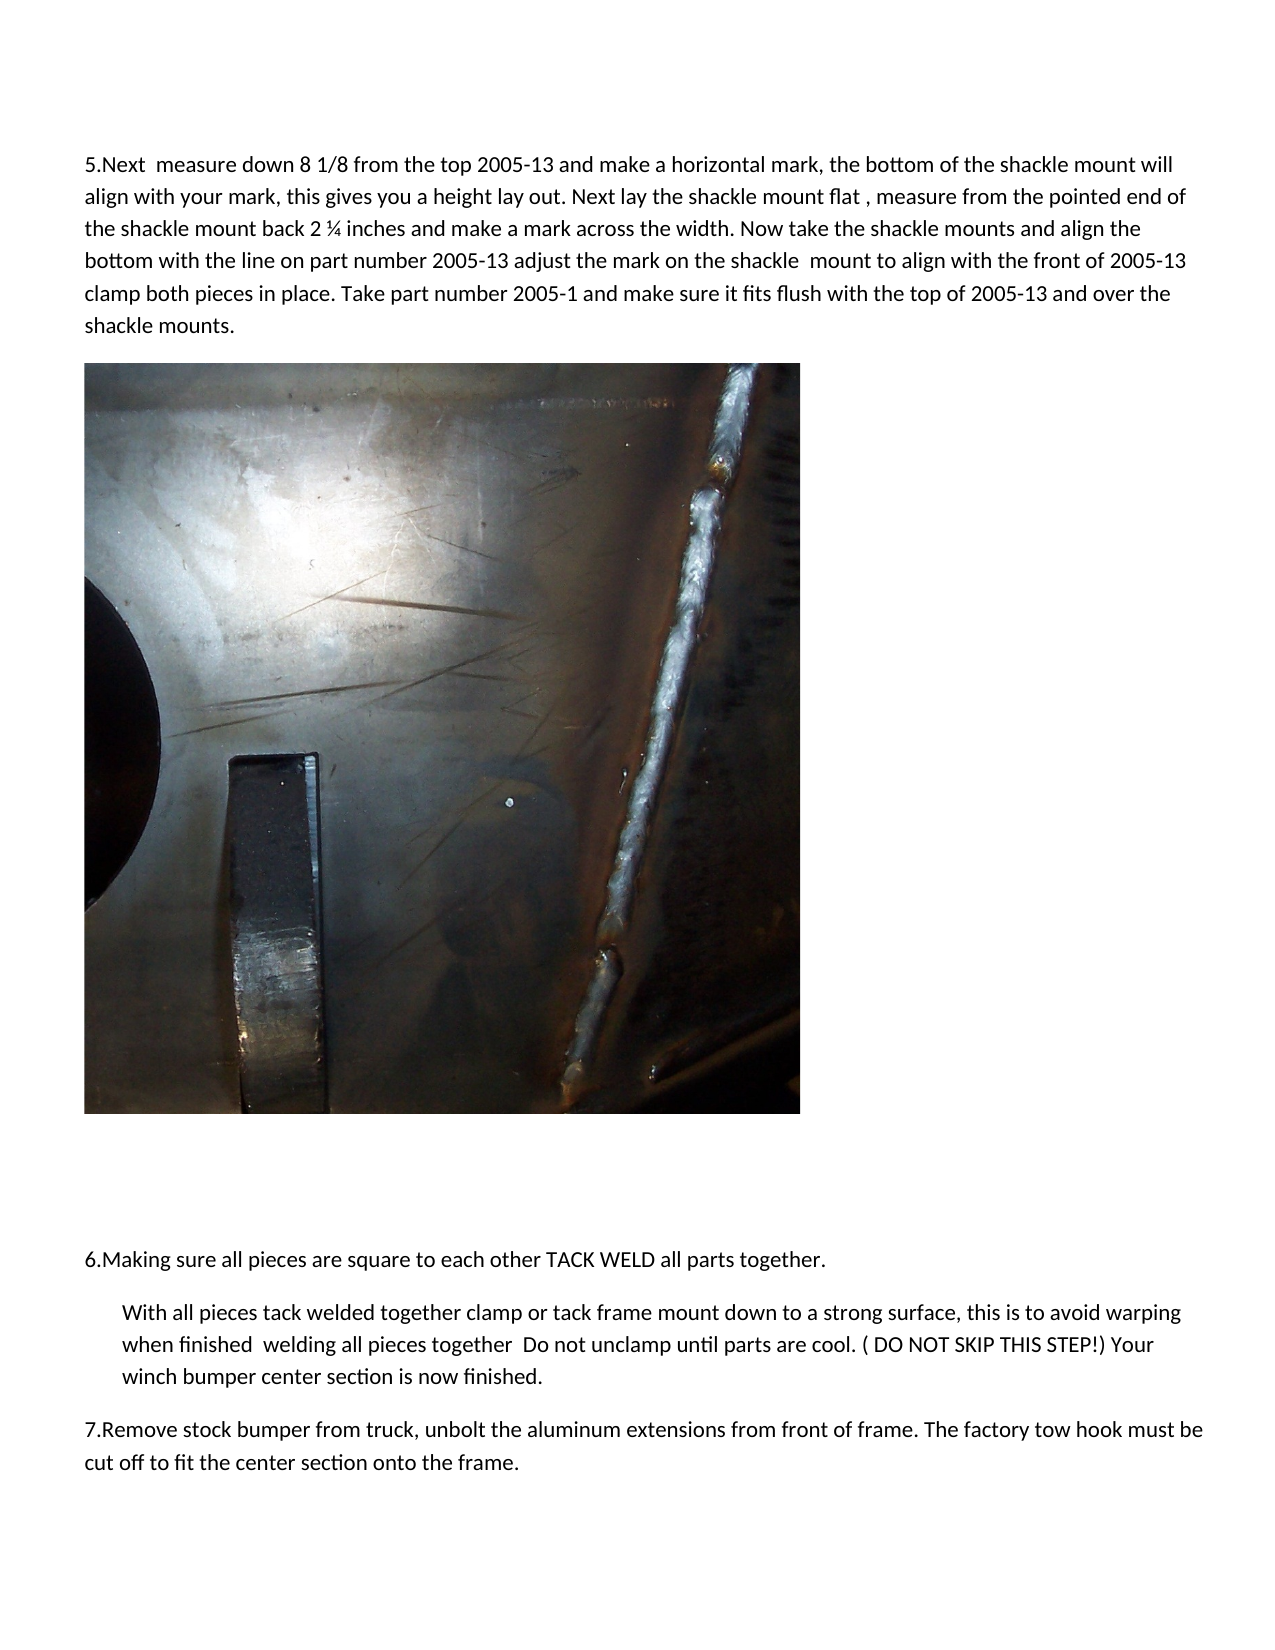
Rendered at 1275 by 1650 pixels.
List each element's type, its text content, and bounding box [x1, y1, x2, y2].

picture [84, 363, 800, 1114]
text 5.Next measure down 8 1/8 from the top 2005-13 and make a horizontal mark, the bottom of the shackle mount will align with your mark, this gives you a height lay out. Next lay the shackle mount flat , measure from the pointed end of the shackle mount back 2 ¼ inches and make a mark across the width. Now take the shackle mounts and align the bottom with the line on part number 2005-13 adjust the mark on the shackle mount to align with the front of 2005-13 clamp both pieces in place. Take part number 2005-1 and make sure it fits flush with the top of 2005-13 and over the shackle mounts. [84, 150, 1209, 339]
text 6.Making sure all pieces are square to each other TACK WELD all parts together. [84, 1245, 1209, 1273]
text 7.Remove stock bumper from truck, unbolt the aluminum extensions from front of frame. The factory tow hook must be cut off to fit the center section onto the frame. [84, 1415, 1209, 1476]
list With all pieces tack welded together clamp or tack frame mount down to a strong surface, this is to avoid warping when finished welding all pieces together Do not unclamp until parts are cool. ( DO NOT SKIP THIS STEP!) Your winch bumper center section is now finished. [122, 1298, 1209, 1390]
